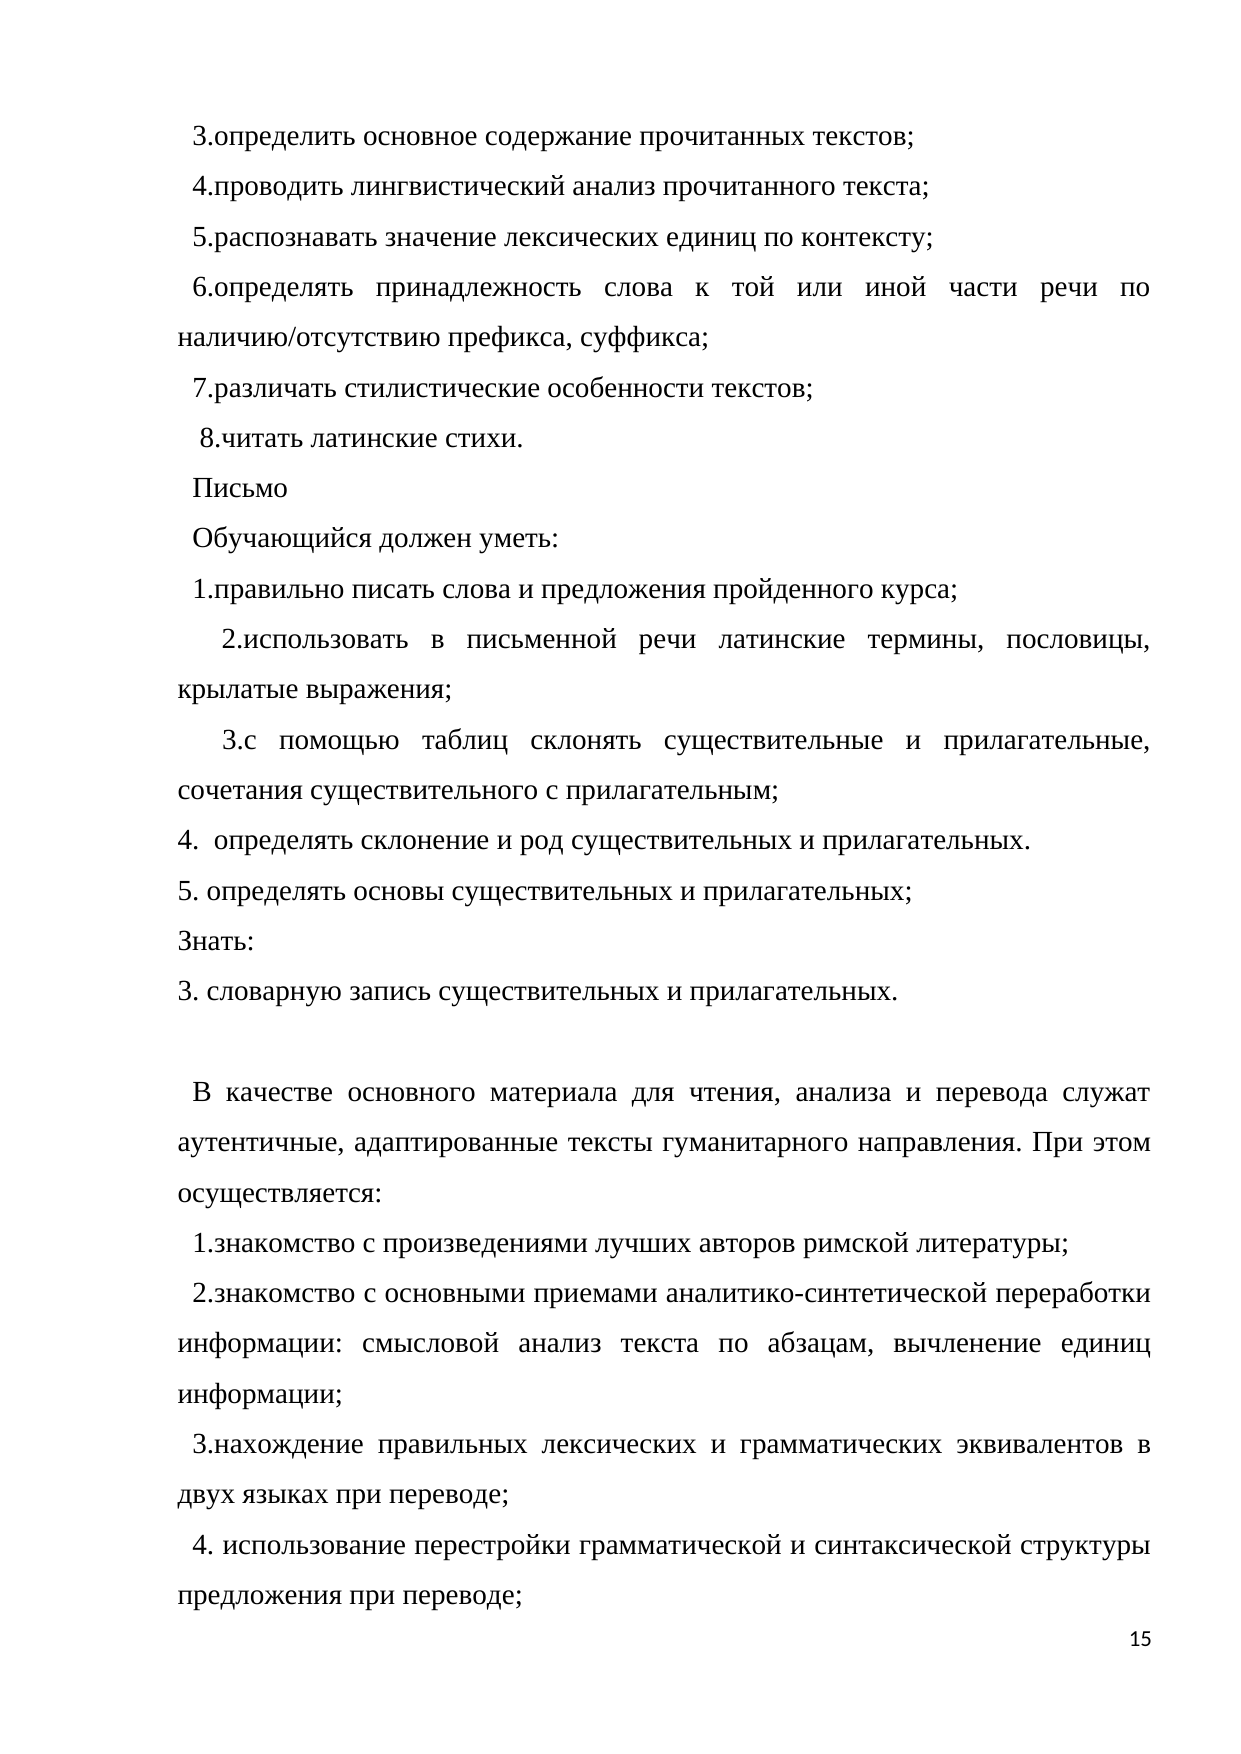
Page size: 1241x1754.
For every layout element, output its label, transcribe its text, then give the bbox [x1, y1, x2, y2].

text 8.читать латинские стихи. [177, 420, 1152, 453]
text 2.использовать в письменной речи латинские термины, пословицы, крылатые выражения; [177, 621, 1152, 705]
text 6.определять принадлежность слова к той или иной части речи по наличию/отсутствию префикса, суффикса; [177, 269, 1152, 353]
text 4.проводить лингвистический анализ прочитанного текста; [177, 168, 1152, 202]
text Письмо [177, 470, 1152, 504]
text 5. определять основы существительных и прилагательных; [177, 873, 1152, 906]
text Обучающийся должен уметь: [177, 521, 1152, 554]
text 1.правильно писать слова и предложения пройденного курса; [177, 571, 1152, 604]
text 4. определять склонение и род существительных и прилагательных. [177, 822, 1152, 856]
text 3. словарную запись существительных и прилагательных. [177, 973, 1152, 1007]
text Знать: [177, 923, 1152, 957]
text 3.с помощью таблиц склонять существительные и прилагательные, сочетания существительного с прилагательным; [177, 722, 1152, 806]
text 5.распознавать значение лексических единиц по контексту; [177, 219, 1152, 252]
text В качестве основного материала для чтения, анализа и перевода служат аутентичные, адаптированные тексты гуманитарного направления. При этом осуществляется: [177, 1074, 1152, 1208]
text 4. использование перестройки грамматической и синтаксической структуры предложения при переводе; [177, 1527, 1152, 1611]
text 7.различать стилистические особенности текстов; [177, 370, 1152, 403]
text 3.нахождение правильных лексических и грамматических эквивалентов в двух языках при переводе; [177, 1426, 1152, 1510]
text 1.знакомство с произведениями лучших авторов римской литературы; [177, 1225, 1152, 1258]
text 3.определить основное содержание прочитанных текстов; [177, 118, 1152, 152]
text 2.знакомство с основными приемами аналитико-синтетической переработки информации: смысловой анализ текста по абзацам, вычленение единиц информации; [177, 1275, 1152, 1409]
